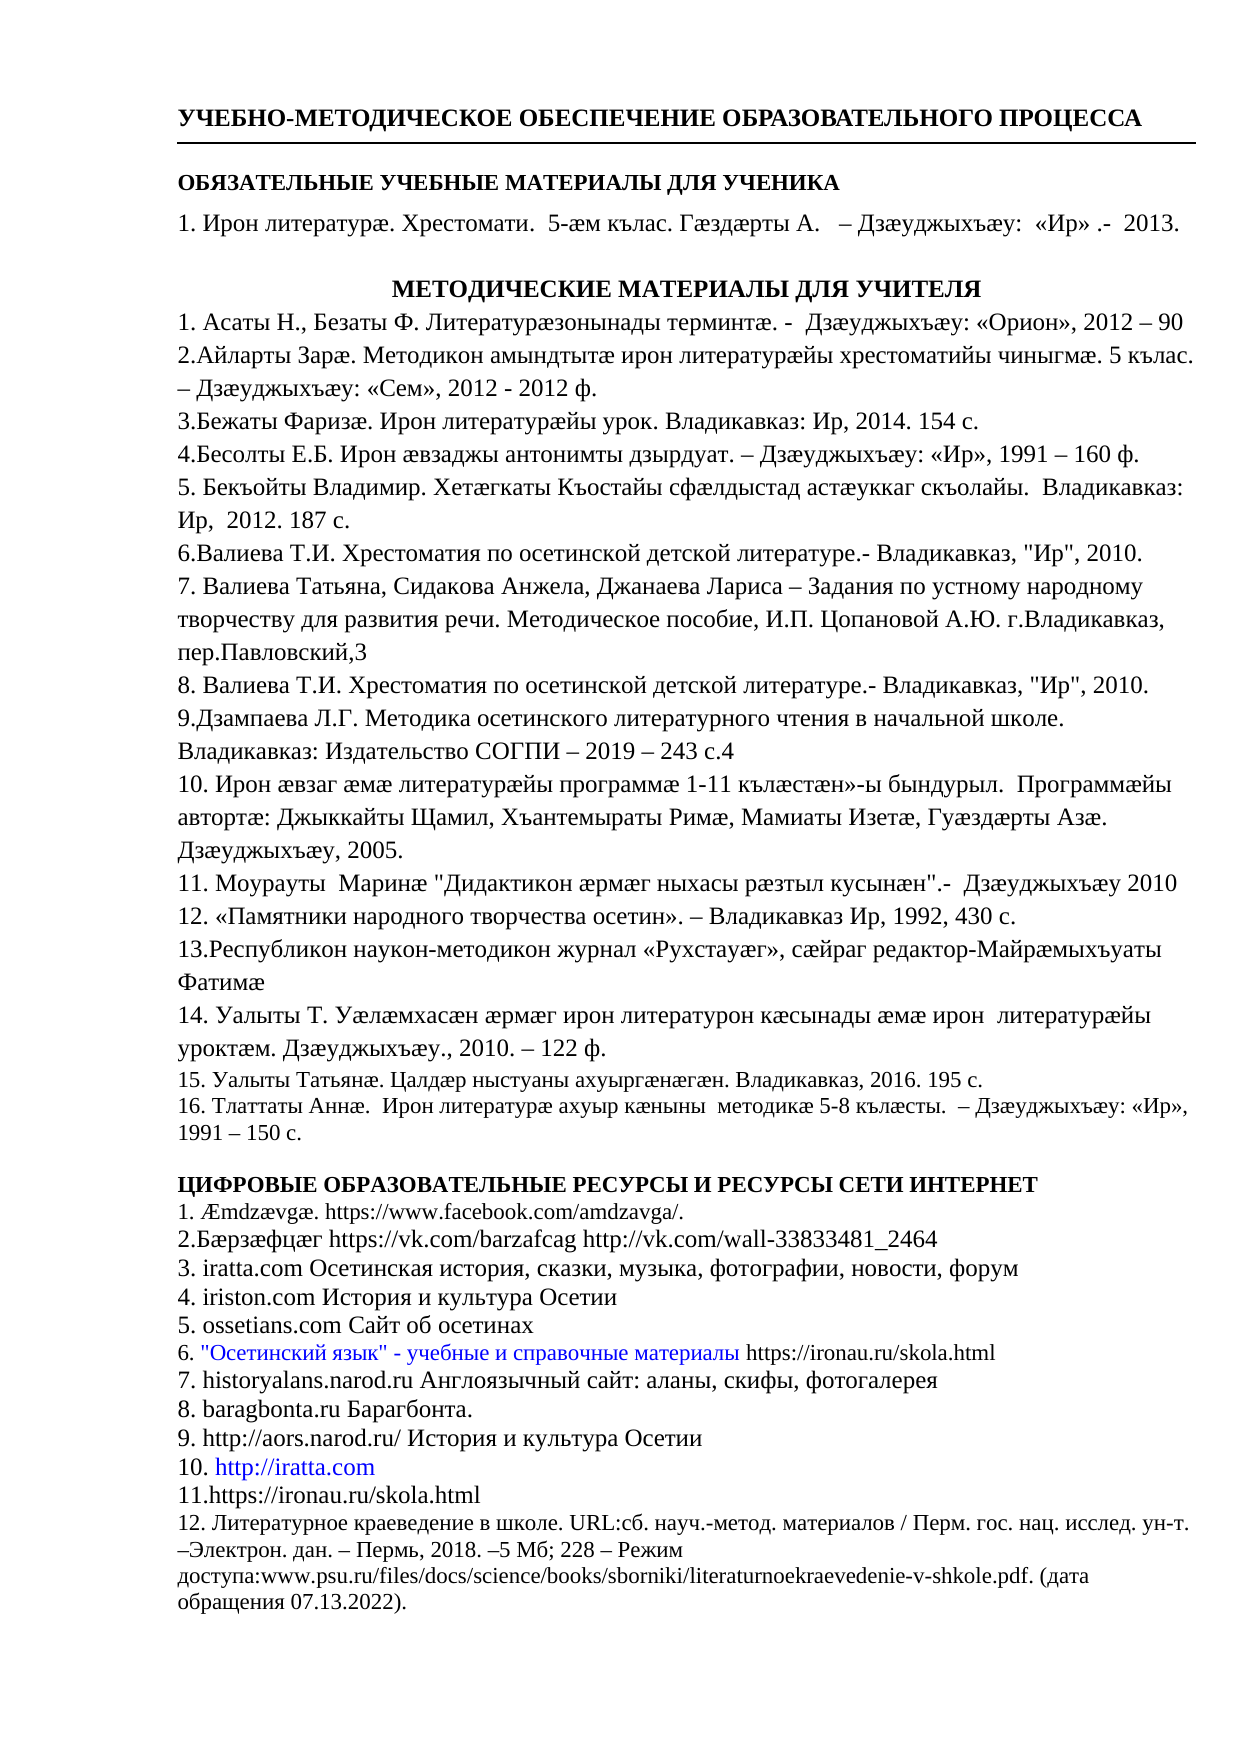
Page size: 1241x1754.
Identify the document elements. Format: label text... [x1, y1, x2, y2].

text 12. «Памятники народного творчества осетин». – Владикавказ Ир, 1992, 430 с. [177, 901, 1196, 930]
text 7. historyalans.narod.ru Англоязычный сайт: аланы, скифы, фотогалерея 8. baragbonta.ru Барагбонта. 9. http://aors.narod.ru/ История и культура Осетии 10. http://iratta.com [177, 1366, 1196, 1481]
text 2.Айларты Зарæ. Методикон амындтытæ ирон литературæйы хрестоматийы чиныгмæ. 5 кълас. – Дзæуджыхъæу: «Сем», 2012 - 2012 ф. [177, 340, 1196, 401]
text 6. "Осетинский язык" - учебные и справочные материалы https://ironau.ru/skola.html [177, 1339, 1196, 1366]
text ОБЯЗАТЕЛЬНЫЕ УЧЕБНЫЕ МАТЕРИАЛЫ ДЛЯ УЧЕНИКА [177, 169, 1196, 195]
text 13.Республикон наукон-методикон журнал «Рухстауæг», сæйраг редактор-Майрæмыхъуаты Фатимæ [177, 934, 1196, 996]
text 16. Тлаттаты Аннæ. Ирон литературæ ахуыр кæныны методикæ 5-8 кълæсты. – Дзæуджыхъæу: «Ир», 1991 – 150 с. [177, 1092, 1196, 1145]
text МЕТОДИЧЕСКИЕ МАТЕРИАЛЫ ДЛЯ УЧИТЕЛЯ [177, 274, 1196, 302]
text 1. Æmdzævgæ. https://www.facebook.com/amdzavga/. [177, 1198, 1196, 1224]
text ЦИФРОВЫЕ ОБРАЗОВАТЕЛЬНЫЕ РЕСУРСЫ И РЕСУРСЫ СЕТИ ИНТЕРНЕТ [177, 1172, 1196, 1198]
text 1. Асаты Н., Безаты Ф. Литературæзонынады терминтæ. - Дзæуджыхъæу: «Орион», 2012 – 90 [177, 307, 1196, 335]
text 9.Дзампаева Л.Г. Методика осетинского литературного чтения в начальной школе. Владикавказ: Издательство СОГПИ – 2019 – 243 с.4 [177, 703, 1196, 765]
text 15. Уалыты Татьянæ. Цалдæр ныстуаны ахуыргæнæгæн. Владикавказ, 2016. 195 с. [177, 1066, 1196, 1092]
text 1. Ирон литературæ. Хрестомати. 5-æм кълас. Гæздæрты А. – Дзæуджыхъæу: «Ир» .- 2013. [177, 208, 1196, 236]
text 6.Валиева Т.И. Хрестоматия по осетинской детской литературе.- Владикавказ, "Ир", 2010. [177, 538, 1196, 567]
text 4.Бесолты Е.Б. Ирон æвзаджы антонимты дзырдуат. – Дзæуджыхъæу: «Ир», 1991 – 160 ф. [177, 439, 1196, 467]
text 2.Бæрзæфцæг https://vk.com/barzafcag http://vk.com/wall-33833481_2464 3. iratta.com Осетинская история, сказки, музыка, фотографии, новости, форум 4. iriston.com История и культура Осетии 5. ossetians.com Сайт об осетинах [177, 1224, 1196, 1339]
text 11. Моурауты Маринæ "Дидактикон æрмæг ныхасы рæзтыл кусынæн".- Дзæуджыхъæу 2010 [177, 868, 1196, 897]
text УЧЕБНО-МЕТОДИЧЕСКОЕ ОБЕСПЕЧЕНИЕ ОБРАЗОВАТЕЛЬНОГО ПРОЦЕССА [177, 103, 1196, 142]
text 14. Уалыты Т. Уæлæмхасæн æрмæг ирон литературон кæсынады æмæ ирон литературæйы уроктæм. Дзæуджыхъæу., 2010. – 122 ф. [177, 1000, 1196, 1062]
text 5. Бекъойты Владимир. Хетæгкаты Къостайы сфæлдыстад астæуккаг скъолайы. Владикавказ: Ир, 2012. 187 с. [177, 472, 1196, 533]
text 3.Бежаты Фаризæ. Ирон литературæйы урок. Владикавказ: Ир, 2014. 154 с. [177, 406, 1196, 434]
text 11.https://ironau.ru/skola.html [177, 1481, 1196, 1509]
text 12. Литературное краеведение в школе. URL:сб. науч.-метод. материалов / Перм. гос. нац. исслед. ун-т. –Электрон. дан. – Пермь, 2018. –5 Мб; 228 – Режим доступа:www.psu.ru/files/docs/science/books/sborniki/literaturnoekraevedenie-v-shkole.pdf. (дата обращения 07.13.2022). [177, 1509, 1196, 1615]
text 10. Ирон æвзаг æмæ литературæйы программæ 1-11 кълæстæн»-ы бындурыл. Программӕйы автортӕ: Джыккайты Щамил, Хъантемыраты Римӕ, Мамиаты Изетӕ, Гуӕздӕрты Азӕ. Дзæуджыхъæу, 2005. [177, 769, 1196, 864]
text 7. Валиева Татьяна, Сидакова Анжела, Джанаева Лариса – Задания по устному народному творчеству для развития речи. Методическое пособие, И.П. Цопановой А.Ю. г.Владикавказ, пер.Павловский,3 [177, 571, 1196, 666]
text 8. Валиева Т.И. Хрестоматия по осетинской детской литературе.- Владикавказ, "Ир", 2010. [177, 670, 1196, 699]
